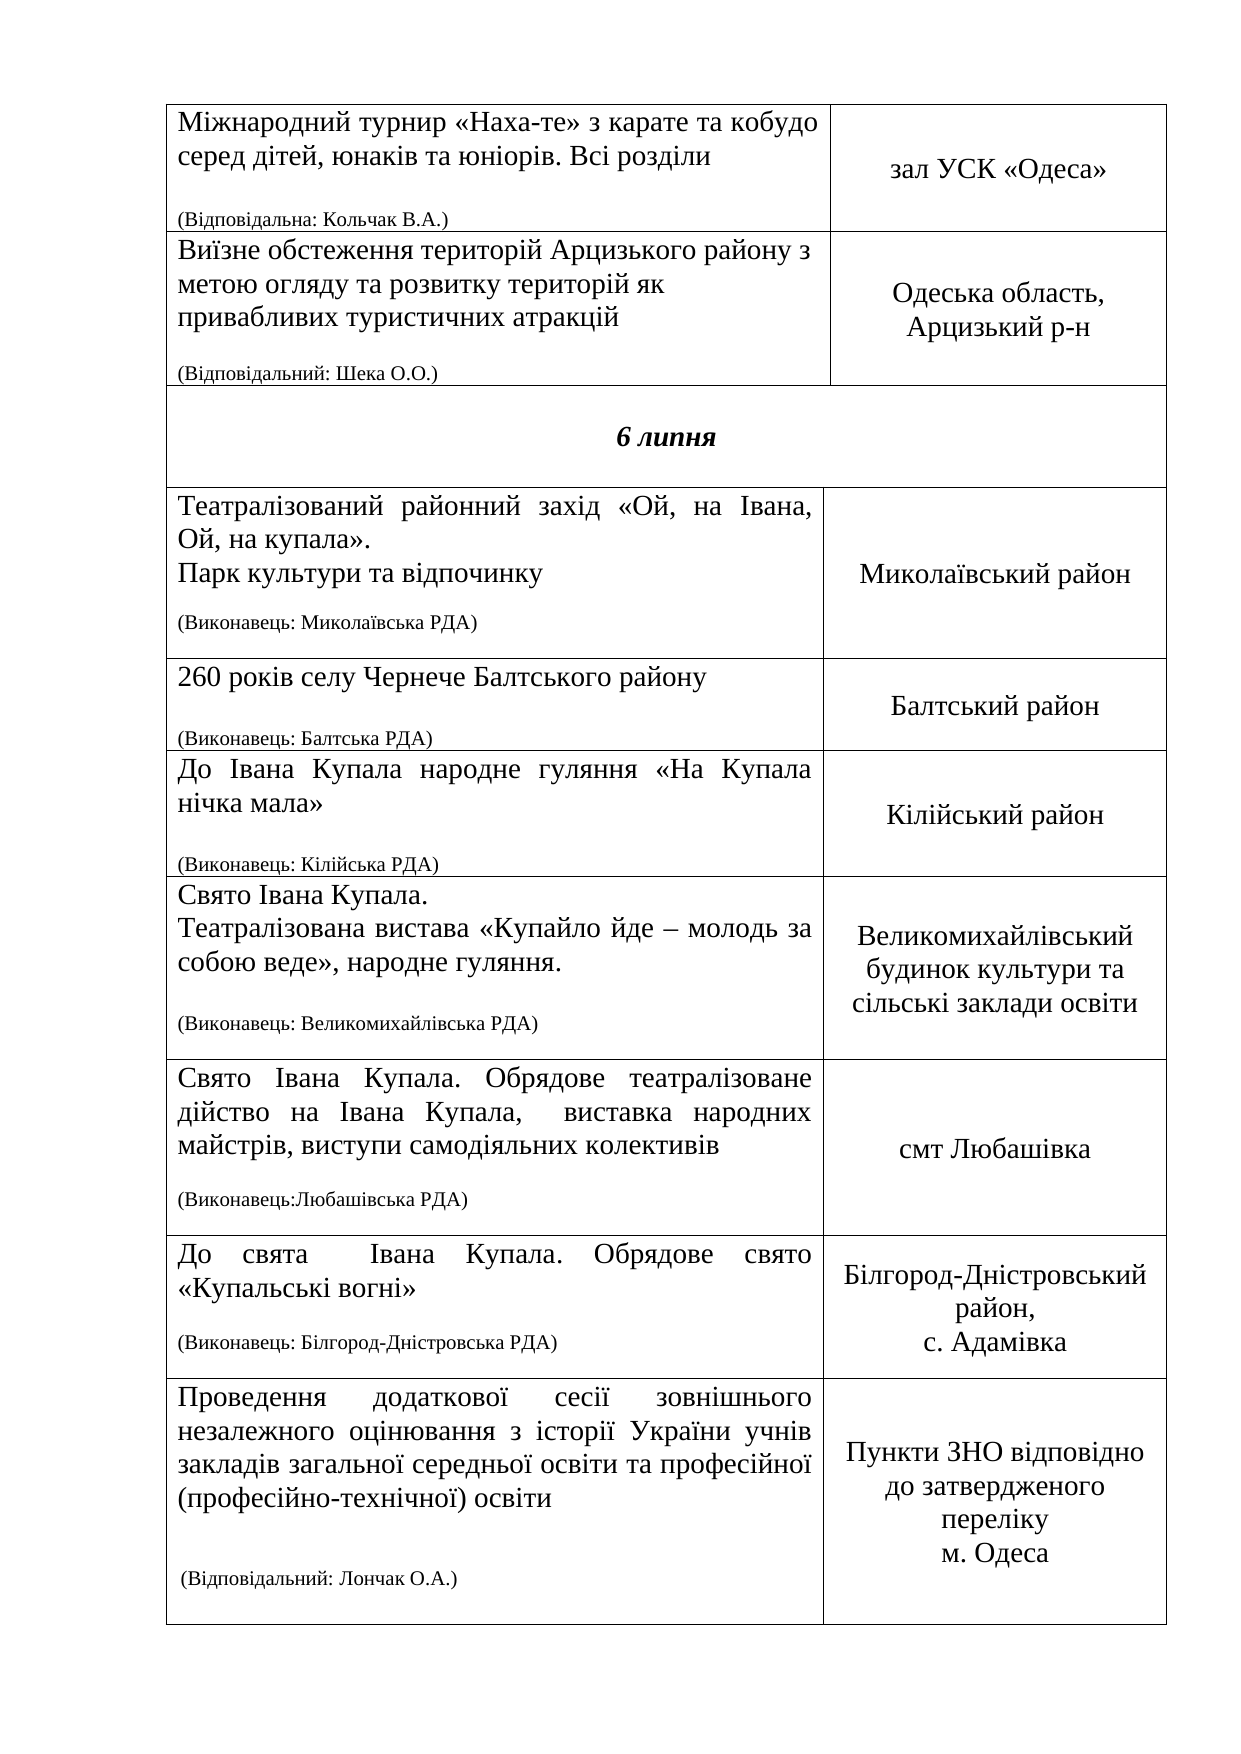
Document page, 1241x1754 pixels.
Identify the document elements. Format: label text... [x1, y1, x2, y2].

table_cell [831, 105, 1166, 231]
table_cell Проведення додаткової сесії зовнішнього незалежного оцінювання з історії України учнів закладів загальної середньої освіти та професійної (професійно-технічної) освіти (Відповідальний: Лончак О.А.) [167, 1379, 823, 1624]
table_cell Одеська область, Арцизький р-н [831, 232, 1166, 385]
table_cell До свята Івана Купала. Обрядове свято «Купальські вогні» (Виконавець: Білгород-Дністровська РДА) [167, 1236, 823, 1378]
table_cell Пункти ЗНО відповідно до затвердженого переліку м. Одеса [824, 1379, 1166, 1624]
table_cell Виїзне обстеження територій Арцизького району з метою огляду та розвитку територій як привабливих туристичних атракцій (Відповідальний: Шека О.О.) [167, 232, 830, 385]
table_cell Великомихайлівський будинок культури та сільські заклади освіти [824, 877, 1166, 1059]
table_cell 6 липня [167, 386, 1166, 487]
table_cell смт Любашівка [824, 1060, 1166, 1235]
table_cell 260 років селу Чернече Балтського району (Виконавець: Балтська РДА) [167, 659, 823, 750]
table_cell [167, 105, 830, 231]
table_cell Свято Івана Купала. Обрядове театралізоване дійство на Івана Купала, виставка народних майстрів, виступи самодіяльних колективів (Виконавець:Любашівська РДА) [167, 1060, 823, 1235]
table_cell Миколаївський район [824, 488, 1166, 658]
table_cell Кілійський район [824, 751, 1166, 876]
table_cell Білгород-Дністровський район, с. Адамівка [824, 1236, 1166, 1378]
table_cell Свято Івана Купала. Театралізована вистава «Купайло йде – молодь за собою веде», народне гуляння. (Виконавець: Великомихайлівська РДА) [167, 877, 823, 1059]
table_cell Балтський район [824, 659, 1166, 750]
table_cell Театралізований районний захід «Ой, на Івана, Ой, на купала». Парк культури та відпочинку (Виконавець: Миколаївська РДА) [167, 488, 823, 658]
table_cell До Івана Купала народне гуляння «На Купала нічка мала» (Виконавець: Кілійська РДА) [167, 751, 823, 876]
